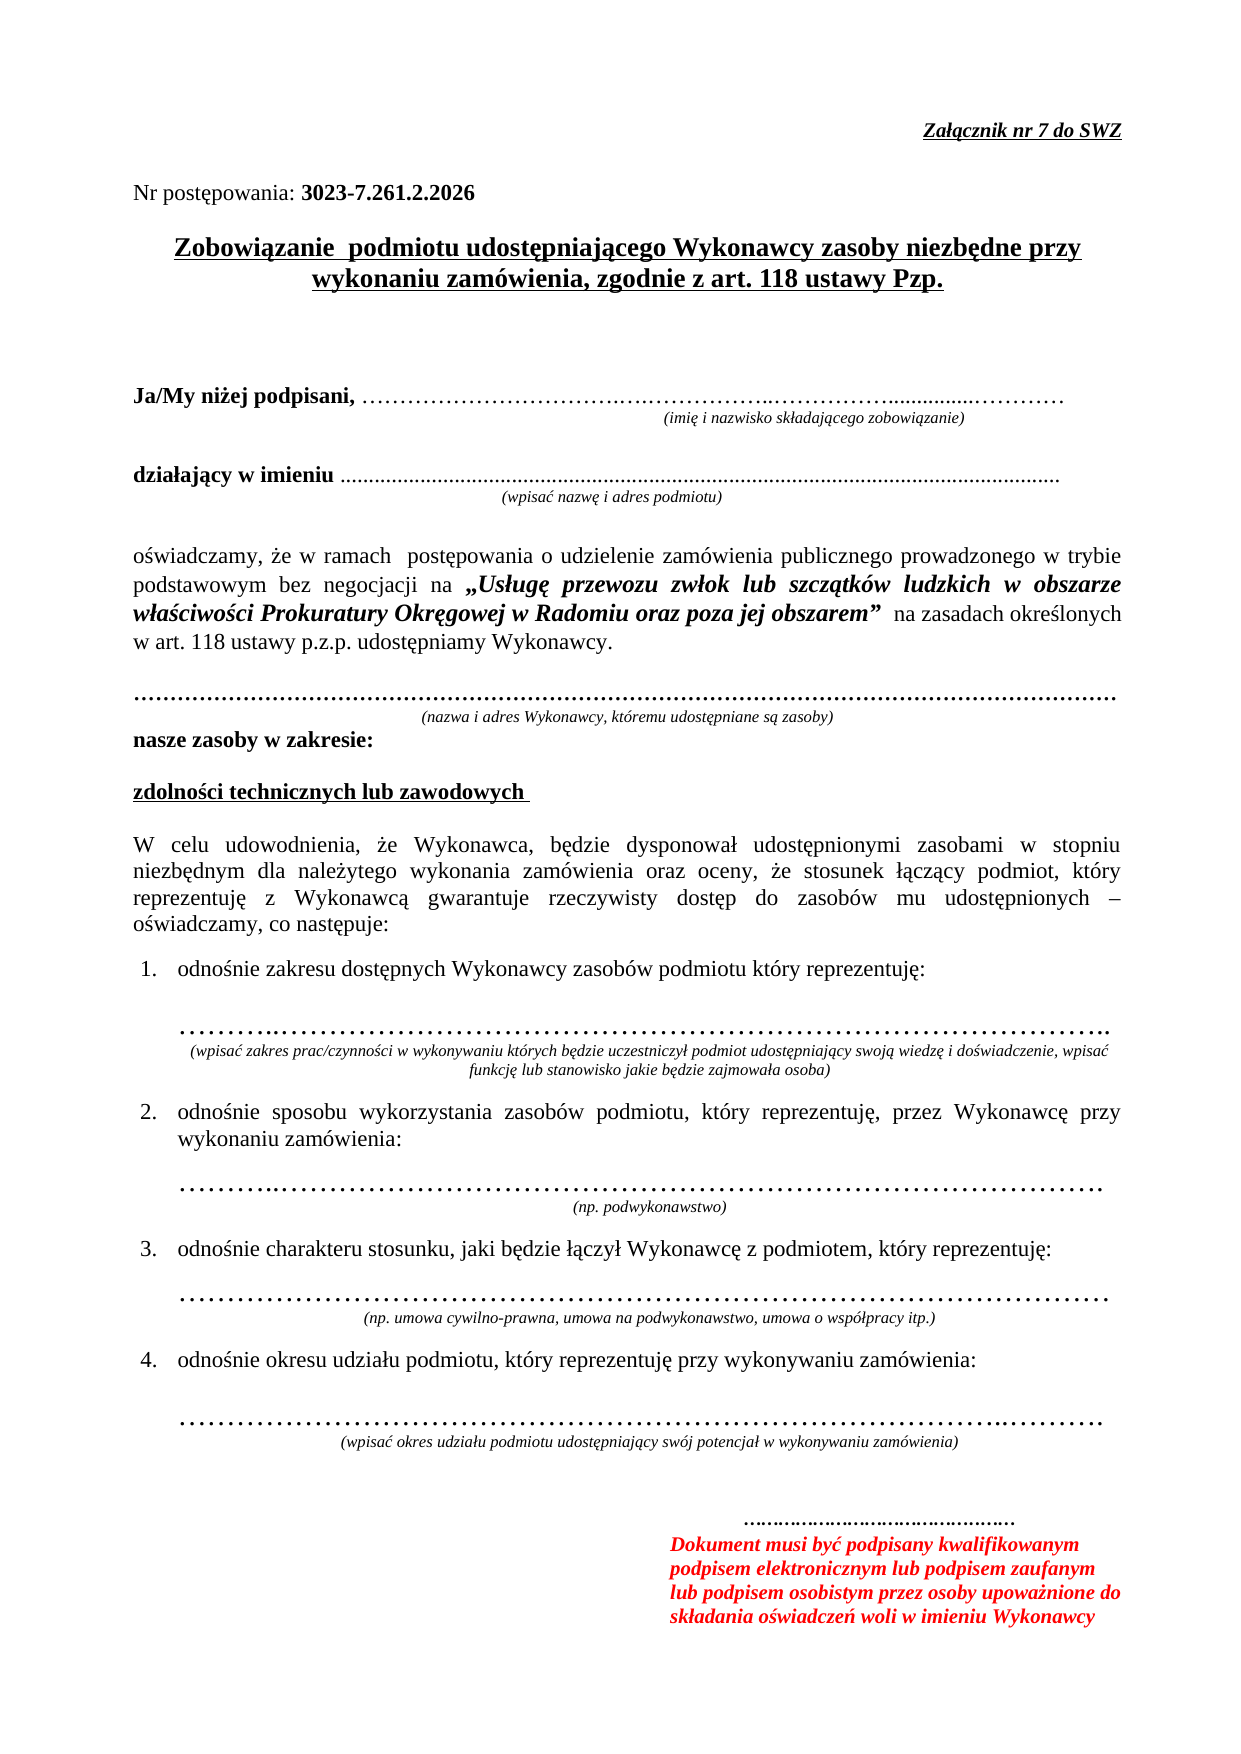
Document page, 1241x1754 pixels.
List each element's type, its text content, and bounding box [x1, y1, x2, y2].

text Zobowiązanie podmiotu udostępniającego Wykonawcy zasoby niezbędne przy wykonaniu zamówienia, zgodnie z art. 118 ustawy Pzp. [133, 231, 1122, 294]
text ………..………………………………………………………………………….. [177, 1007, 1122, 1041]
text (nazwa i adres Wykonawcy, któremu udostępniane są zasoby) [133, 707, 1122, 726]
text …………………………………………………………………………………… [177, 1274, 1122, 1308]
text (np. umowa cywilno-prawna, umowa na podwykonawstwo, umowa o współpracy itp.) [177, 1308, 1122, 1327]
text (wpisać okres udziału podmiotu udostępniający swój potencjał w wykonywaniu zamówienia) [177, 1432, 1122, 1451]
text Załącznik nr 7 do SWZ [133, 118, 1122, 142]
text (np. podwykonawstwo) [177, 1197, 1122, 1216]
list odnośnie sposobu wykorzystania zasobów podmiotu, który reprezentuję, przez Wykonawcę przy wykonaniu zamówienia: [140, 1098, 1122, 1151]
text …………………………………………………………………………..………. [133, 1398, 1122, 1432]
text (wpisać zakres prac/czynności w wykonywaniu których będzie uczestniczył podmiot udostępniający swoją wiedzę i doświadczenie, wpisać funkcję lub stanowisko jakie będzie zajmowała osoba) [177, 1041, 1122, 1079]
text zdolności technicznych lub zawodowych [133, 778, 1122, 804]
text Dokument musi być podpisany kwalifikowanym podpisem elektronicznym lub podpisem zaufanym lub podpisem osobistym przez osoby upoważnione do składania oświadczeń woli w imieniu Wykonawcy [670, 1532, 1122, 1628]
text działający w imieniu .............................................................................................................................. [133, 461, 1122, 487]
text W celu udowodnienia, że Wykonawca, będzie dysponował udostępnionymi zasobami w stopniu niezbędnym dla należytego wykonania zamówienia oraz oceny, że stosunek łączący podmiot, który reprezentuję z Wykonawcą gwarantuje rzeczywisty dostęp do zasobów mu udostępnionych – oświadczamy, co następuje: [133, 831, 1122, 936]
text (imię i nazwisko składającego zobowiązanie) [177, 408, 1122, 427]
list odnośnie zakresu dostępnych Wykonawcy zasobów podmiotu który reprezentuję: [140, 955, 1122, 982]
list odnośnie okresu udziału podmiotu, który reprezentuję przy wykonywaniu zamówienia: [140, 1346, 1122, 1373]
text ....................................................................................................................................... [133, 673, 1122, 707]
text oświadczamy, że w ramach postępowania o udzielenie zamówienia publicznego prowadzonego w trybie podstawowym bez negocjacji na „Usługę przewozu zwłok lub szczątków ludzkich w obszarze właściwości Prokuratury Okręgowej w Radomiu oraz poza jej obszarem” na zasadach określonych w art. 118 ustawy p.z.p. udostępniamy Wykonawcy. [133, 542, 1122, 654]
text (wpisać nazwę i adres podmiotu) [428, 487, 1122, 506]
text …………………………………..…… [744, 1501, 1122, 1532]
text Nr postępowania: 3023-7.261.2.2026 [133, 179, 1122, 205]
list odnośnie charakteru stosunku, jaki będzie łączył Wykonawcę z podmiotem, który reprezentuję: [140, 1236, 1122, 1262]
text ………..…………………………………………………………………………. [177, 1164, 1122, 1197]
text nasze zasoby w zakresie: [133, 726, 1122, 752]
text Ja/My niżej podpisani, …………………………….….……………..……………...............………… [133, 382, 1122, 408]
